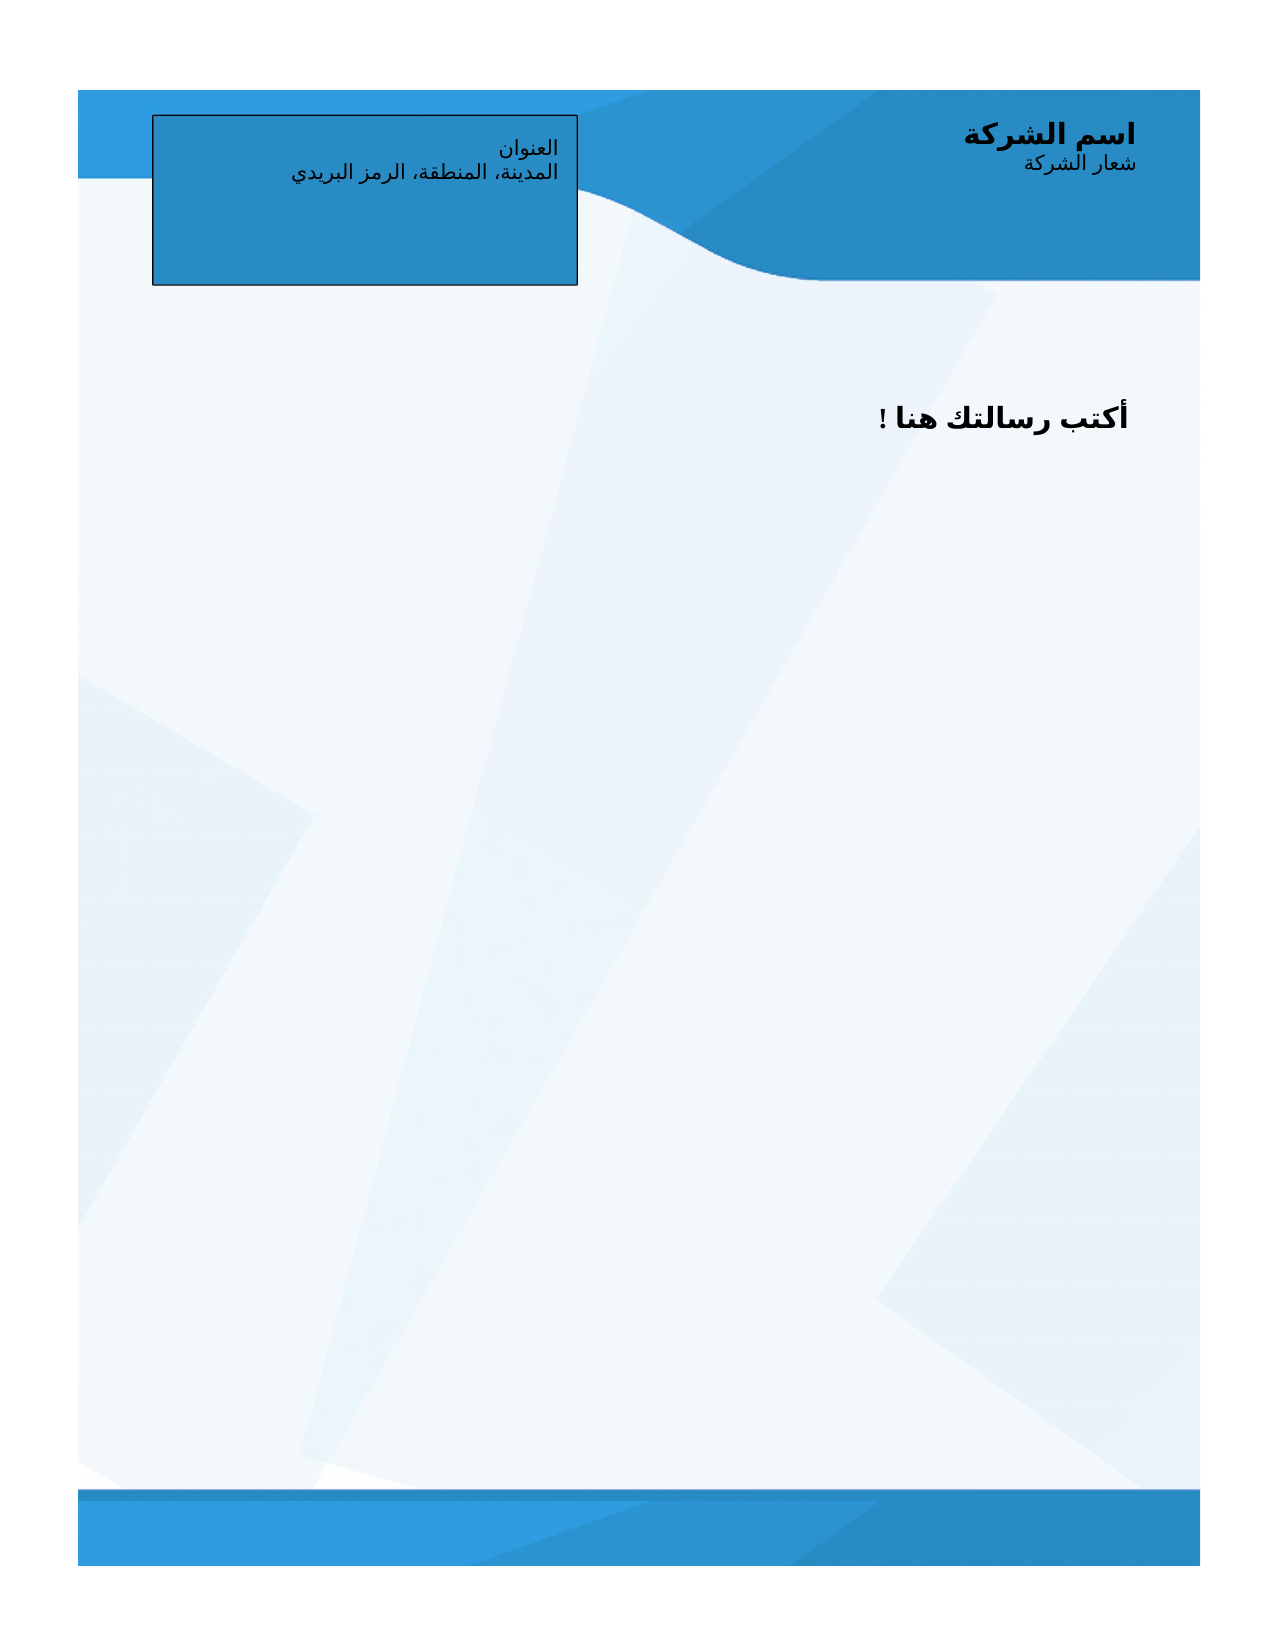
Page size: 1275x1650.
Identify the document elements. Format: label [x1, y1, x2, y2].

picture [78, 90, 1200, 1566]
